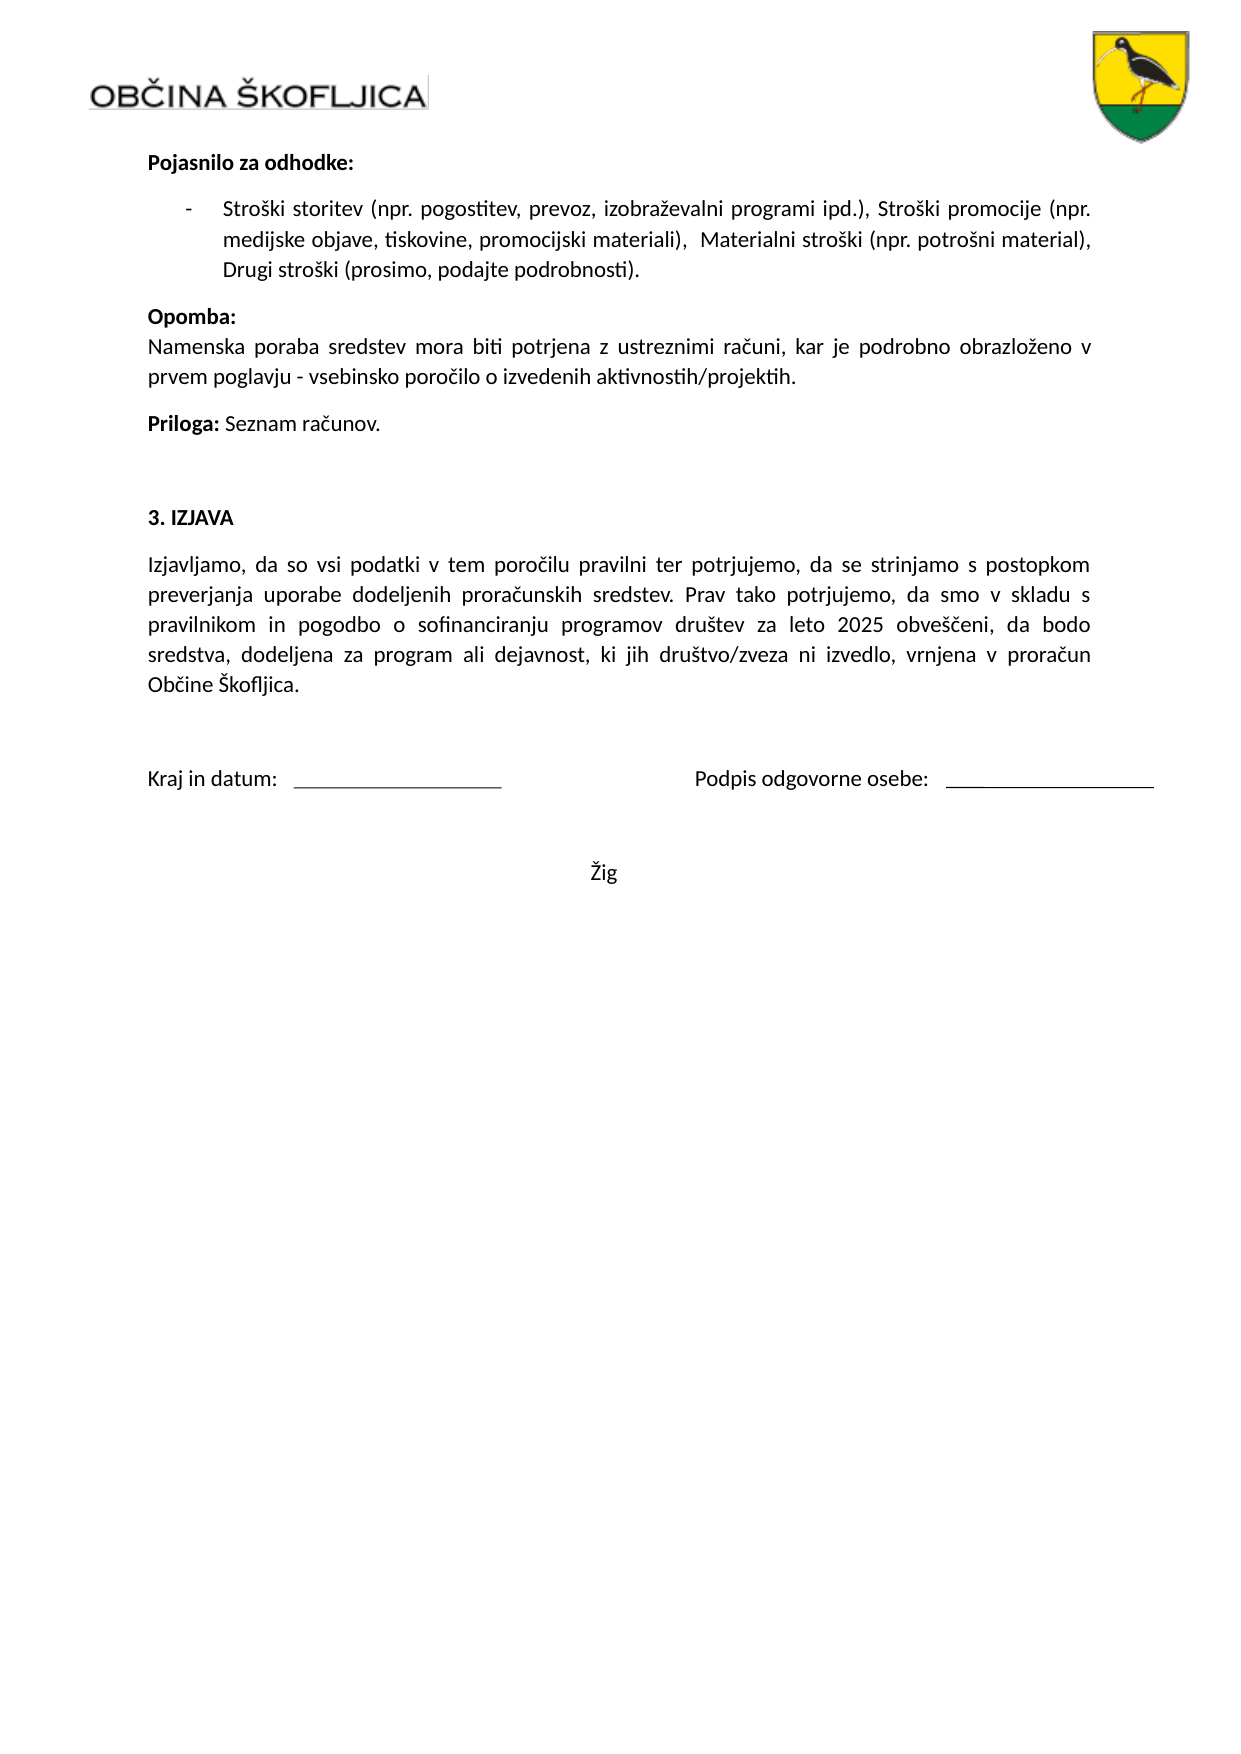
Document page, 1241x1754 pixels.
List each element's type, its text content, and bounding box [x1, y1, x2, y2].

text Izjavljamo, da so vsi podatki v tem poročilu pravilni ter potrjujemo, da se strinjamo s postopkom preverjanja uporabe dodeljenih proračunskih sredstev. Prav tako potrjujemo, da smo v skladu s pravilnikom in pogodbo o sofinanciranju programov društev za leto 2025 obveščeni, da bodo sredstva, dodeljena za program ali dejavnost, ki jih društvo/zveza ni izvedlo, vrnjena v proračun Občine Škofljica. [148, 550, 1093, 698]
text Opomba: Namenska poraba sredstev mora biti potrjena z ustreznimi računi, kar je podrobno obrazloženo v prvem poglavju - vsebinsko poročilo o izvedenih aktivnostih/projektih. [148, 302, 1093, 390]
text Priloga: Seznam računov. [148, 409, 1093, 437]
text Žig [148, 858, 1093, 886]
list Stroški storitev (npr. pogostitev, prevoz, izobraževalni programi ipd.), Stroški promocije (npr. medijske objave, tiskovine, promocijski materiali), Materialni stroški (npr. potrošni material), Drugi stroški (prosimo, podajte podrobnosti). [185, 194, 1093, 283]
text 3. IZJAVA [148, 503, 1093, 531]
text Kraj in datum: Podpis odgovorne osebe: [148, 764, 1093, 792]
picture [1092, 31, 1193, 147]
text Pojasnilo za odhodke: [148, 148, 1093, 176]
picture [89, 75, 430, 111]
